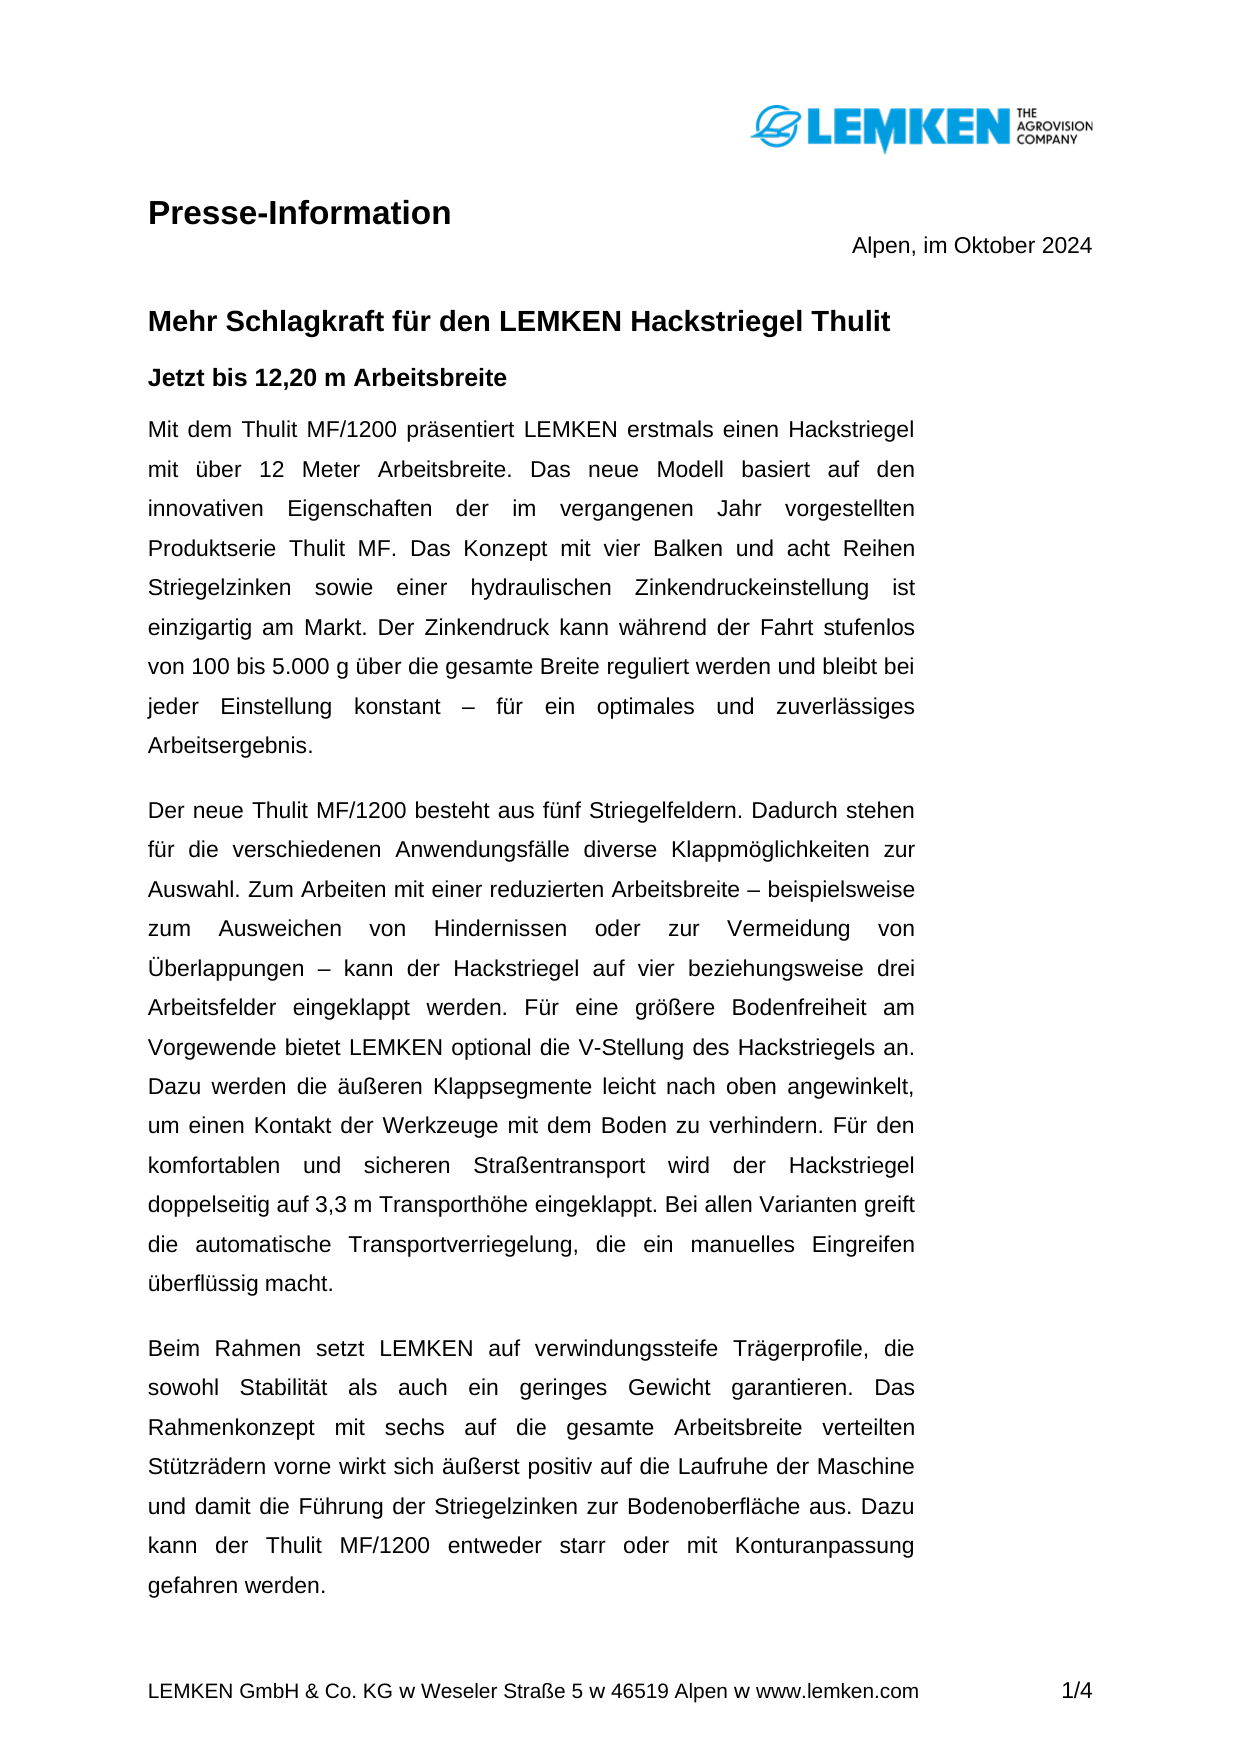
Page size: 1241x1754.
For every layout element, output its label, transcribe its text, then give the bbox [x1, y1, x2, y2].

title Jetzt bis 12,20 m Arbeitsbreite [148, 363, 915, 391]
picture [770, 115, 797, 129]
title Mehr Schlagkraft für den LEMKEN Hackstriegel Thulit [148, 304, 916, 338]
title Beim Rahmen setzt LEMKEN auf verwindungssteife Trägerprofile, die sowohl Stabilität als auch ein geringes Gewicht garantieren. Das Rahmenkonzept mit sechs auf die gesamte Arbeitsbreite verteilten Stützrädern vorne wirkt sich äußerst positiv auf die Laufruhe der Maschine und damit die Führung der Striegelzinken zur Bodenoberfläche aus. Dazu kann der Thulit MF/1200 entweder starr oder mit Konturanpassung gefahren werden. [148, 1335, 916, 1598]
title Der neue Thulit MF/1200 besteht aus fünf Striegelfeldern. Dadurch stehen für die verschiedenen Anwendungsfälle diverse Klappmöglichkeiten zur Auswahl. Zum Arbeiten mit einer reduzierten Arbeitsbreite – beispielsweise zum Ausweichen von Hindernissen oder zur Vermeidung von Überlappungen – kann der Hackstriegel auf vier beziehungsweise drei Arbeitsfelder eingeklappt werden. Für eine größere Bodenfreiheit am Vorgewende bietet LEMKEN optional die V-Stellung des Hackstriegels an. Dazu werden die äußeren Klappsegmente leicht nach oben angewinkelt, um einen Kontakt der Werkzeuge mit dem Boden zu verhindern. Für den komfortablen und sicheren Straßentransport wird der Hackstriegel doppelseitig auf 3,3 m Transporthöhe eingeklappt. Bei allen Varianten greift die automatische Transportverriegelung, die ein manuelles Eingreifen überflüssig macht. [148, 797, 916, 1297]
title Mit dem Thulit MF/1200 präsentiert LEMKEN erstmals einen Hackstriegel mit über 12 Meter Arbeitsbreite. Das neue Modell basiert auf den innovativen Eigenschaften der im vergangenen Jahr vorgestellten Produktserie Thulit MF. Das Konzept mit vier Balken und acht Reihen Striegelzinken sowie einer hydraulischen Zinkendruckeinstellung ist einzigartig am Markt. Der Zinkendruck kann während der Fahrt stufenlos von 100 bis 5.000 g über die gesamte Breite reguliert werden und bleibt bei jeder Einstellung konstant – für ein optimales und zuverlässiges Arbeitsergebnis. [148, 416, 916, 758]
picture [782, 126, 794, 136]
picture [760, 109, 784, 131]
picture [749, 105, 1093, 155]
